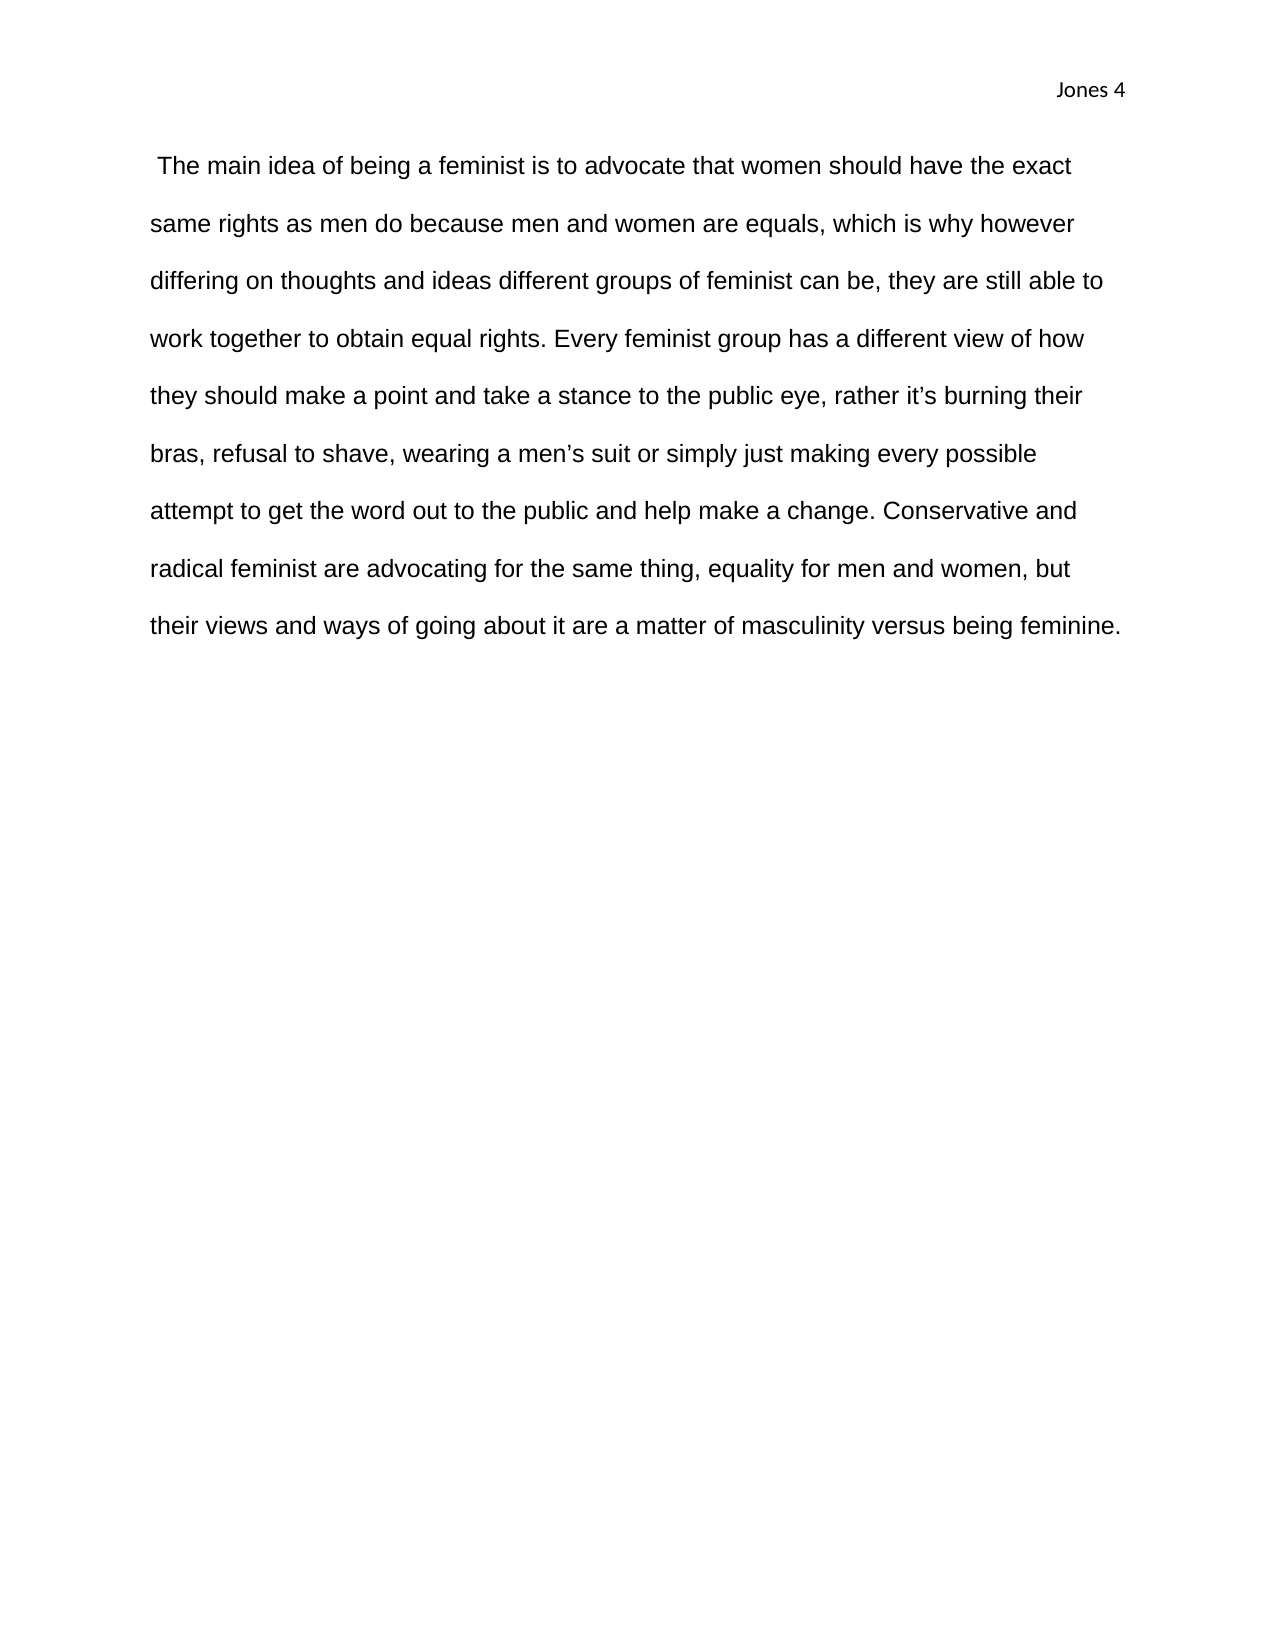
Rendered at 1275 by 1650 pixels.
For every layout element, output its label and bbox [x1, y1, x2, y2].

text [150, 150, 1125, 811]
